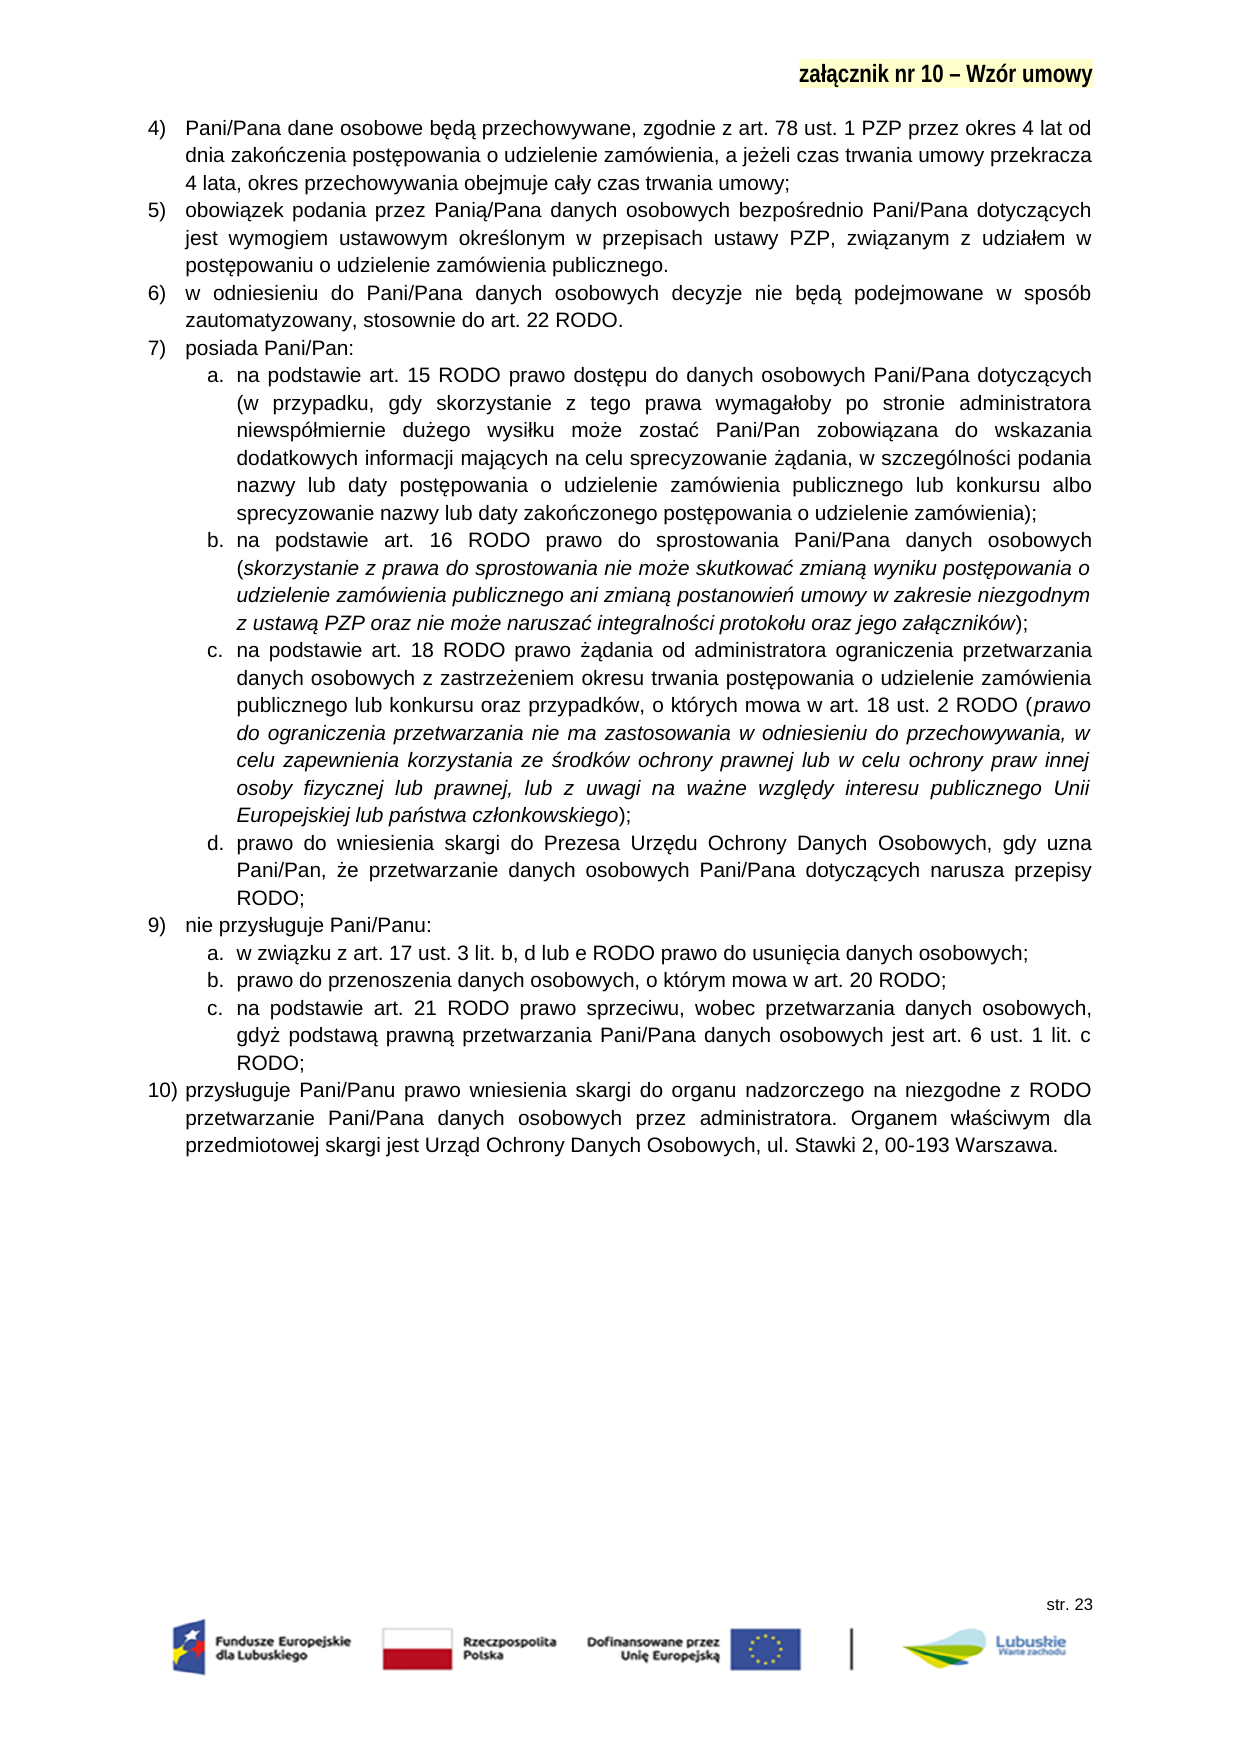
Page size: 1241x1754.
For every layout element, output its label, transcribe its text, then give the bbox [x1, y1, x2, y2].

list na podstawie art. 18 RODO prawo żądania od administratora ograniczenia przetwarzania danych osobowych z zastrzeżeniem okresu trwania postępowania o udzielenie zamówienia publicznego lub konkursu oraz przypadków, o których mowa w art. 18 ust. 2 RODO (prawo do ograniczenia przetwarzania nie ma zastosowania w odniesieniu do przechowywania, w celu zapewnienia korzystania ze środków ochrony prawnej lub w celu ochrony praw innej osoby fizycznej lub prawnej, lub z uwagi na ważne względy interesu publicznego Unii Europejskiej lub państwa członkowskiego); [207, 638, 1093, 827]
list w związku z art. 17 ust. 3 lit. b, d lub e RODO prawo do usunięcia danych osobowych; [207, 941, 1093, 965]
list Pani/Pana dane osobowe będą przechowywane, zgodnie z art. 78 ust. 1 PZP przez okres 4 lat od dnia zakończenia postępowania o udzielenie zamówienia, a jeżeli czas trwania umowy przekracza 4 lata, okres przechowywania obejmuje cały czas trwania umowy; [148, 116, 1093, 195]
list prawo do przenoszenia danych osobowych, o którym mowa w art. 20 RODO; [207, 968, 1093, 992]
list w odniesieniu do Pani/Pana danych osobowych decyzje nie będą podejmowane w sposób zautomatyzowany, stosownie do art. 22 RODO. [148, 281, 1093, 332]
list nie przysługuje Pani/Panu: [148, 913, 1093, 937]
list prawo do wniesienia skargi do Prezesa Urzędu Ochrony Danych Osobowych, gdy uzna Pani/Pan, że przetwarzanie danych osobowych Pani/Pana dotyczących narusza przepisy RODO; [207, 831, 1093, 910]
list na podstawie art. 21 RODO prawo sprzeciwu, wobec przetwarzania danych osobowych, gdyż podstawą prawną przetwarzania Pani/Pana danych osobowych jest art. 6 ust. 1 lit. c RODO; [207, 996, 1093, 1075]
list posiada Pani/Pan: [148, 336, 1093, 360]
list obowiązek podania przez Panią/Pana danych osobowych bezpośrednio Pani/Pana dotyczących jest wymogiem ustawowym określonym w przepisach ustawy PZP, związanym z udziałem w postępowaniu o udzielenie zamówienia publicznego. [148, 198, 1093, 277]
list na podstawie art. 15 RODO prawo dostępu do danych osobowych Pani/Pana dotyczących (w przypadku, gdy skorzystanie z tego prawa wymagałoby po stronie administratora niewspółmiernie dużego wysiłku może zostać Pani/Pan zobowiązana do wskazania dodatkowych informacji mających na celu sprecyzowanie żądania, w szczególności podania nazwy lub daty postępowania o udzielenie zamówienia publicznego lub konkursu albo sprecyzowanie nazwy lub daty zakończonego postępowania o udzielenie zamówienia); [207, 363, 1093, 525]
list przysługuje Pani/Panu prawo wniesienia skargi do organu nadzorczego na niezgodne z RODO przetwarzanie Pani/Pana danych osobowych przez administratora. Organem właściwym dla przedmiotowej skargi jest Urząd Ochrony Danych Osobowych, ul. Stawki 2, 00-193 Warszawa. [148, 1078, 1093, 1157]
list na podstawie art. 16 RODO prawo do sprostowania Pani/Pana danych osobowych (skorzystanie z prawa do sprostowania nie może skutkować zmianą wyniku postępowania o udzielenie zamówienia publicznego ani zmianą postanowień umowy w zakresie niezgodnym z ustawą PZP oraz nie może naruszać integralności protokołu oraz jego załączników); [207, 528, 1093, 635]
picture [147, 1614, 1094, 1681]
